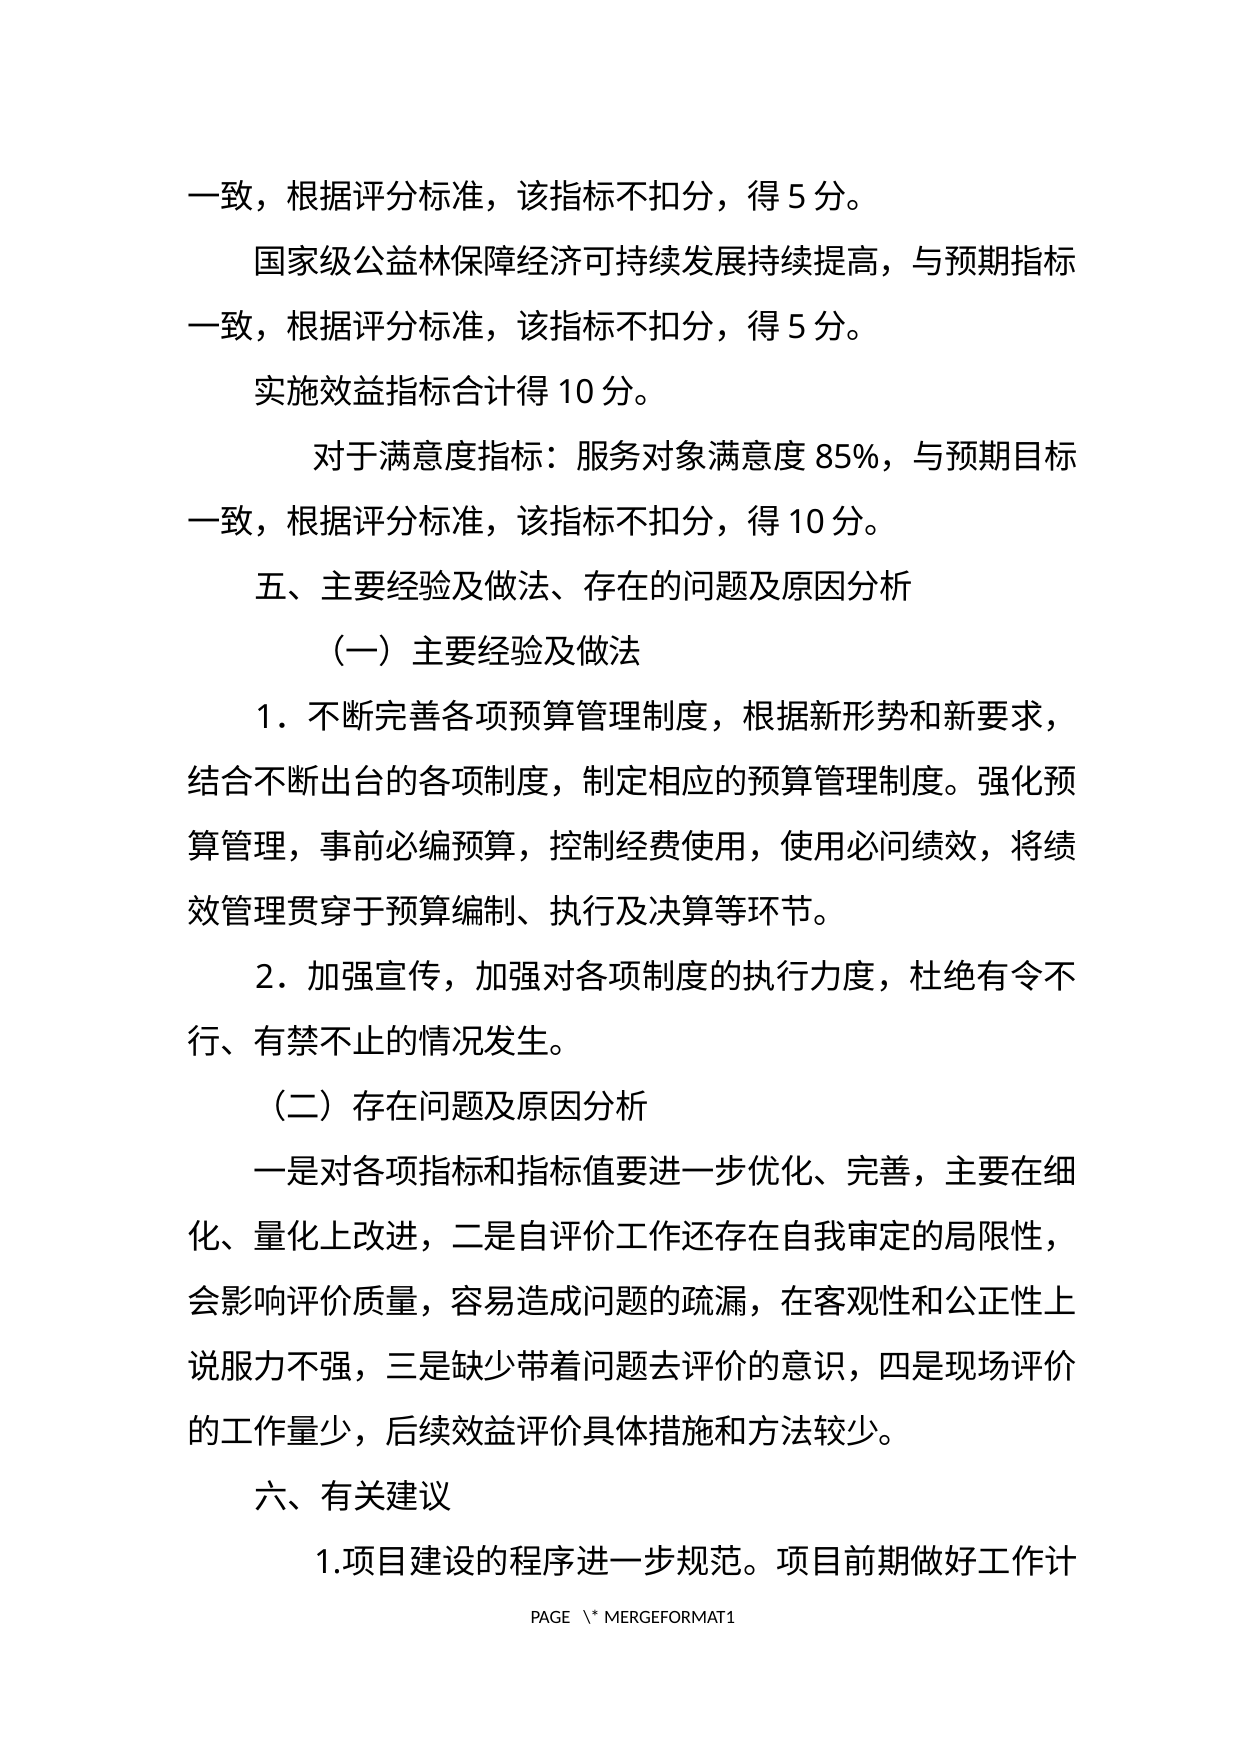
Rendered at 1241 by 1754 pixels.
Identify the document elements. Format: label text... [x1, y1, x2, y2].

text 五、主要经验及做法、存在的问题及原因分析 [187, 552, 1078, 617]
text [187, 162, 1078, 422]
text 对于满意度指标：服务对象满意度85%，与预期目标一致，根据评分标准，该指标不扣分，得10分。 [187, 422, 1078, 552]
text （一）主要经验及做法 1．不断完善各项预算管理制度，根据新形势和新要求，结合不断出台的各项制度，制定相应的预算管理制度。强化预算管理，事前必编预算，控制经费使用，使用必问绩效，将绩效管理贯穿于预算编制、执行及决算等环节。 2．加强宣传，加强对各项制度的执行力度，杜绝有令不行、有禁不止的情况发生。 （二）存在问题及原因分析 一是对各项指标和指标值要进一步优化、完善，主要在细化、量化上改进，二是自评价工作还存在自我审定的局限性，会影响评价质量，容易造成问题的疏漏，在客观性和公正性上说服力不强，三是缺少带着问题去评价的意识，四是现场评价的工作量少，后续效益评价具体措施和方法较少。 [187, 617, 1078, 1462]
text 六、有关建议 [187, 1462, 1078, 1527]
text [187, 1527, 1078, 1592]
